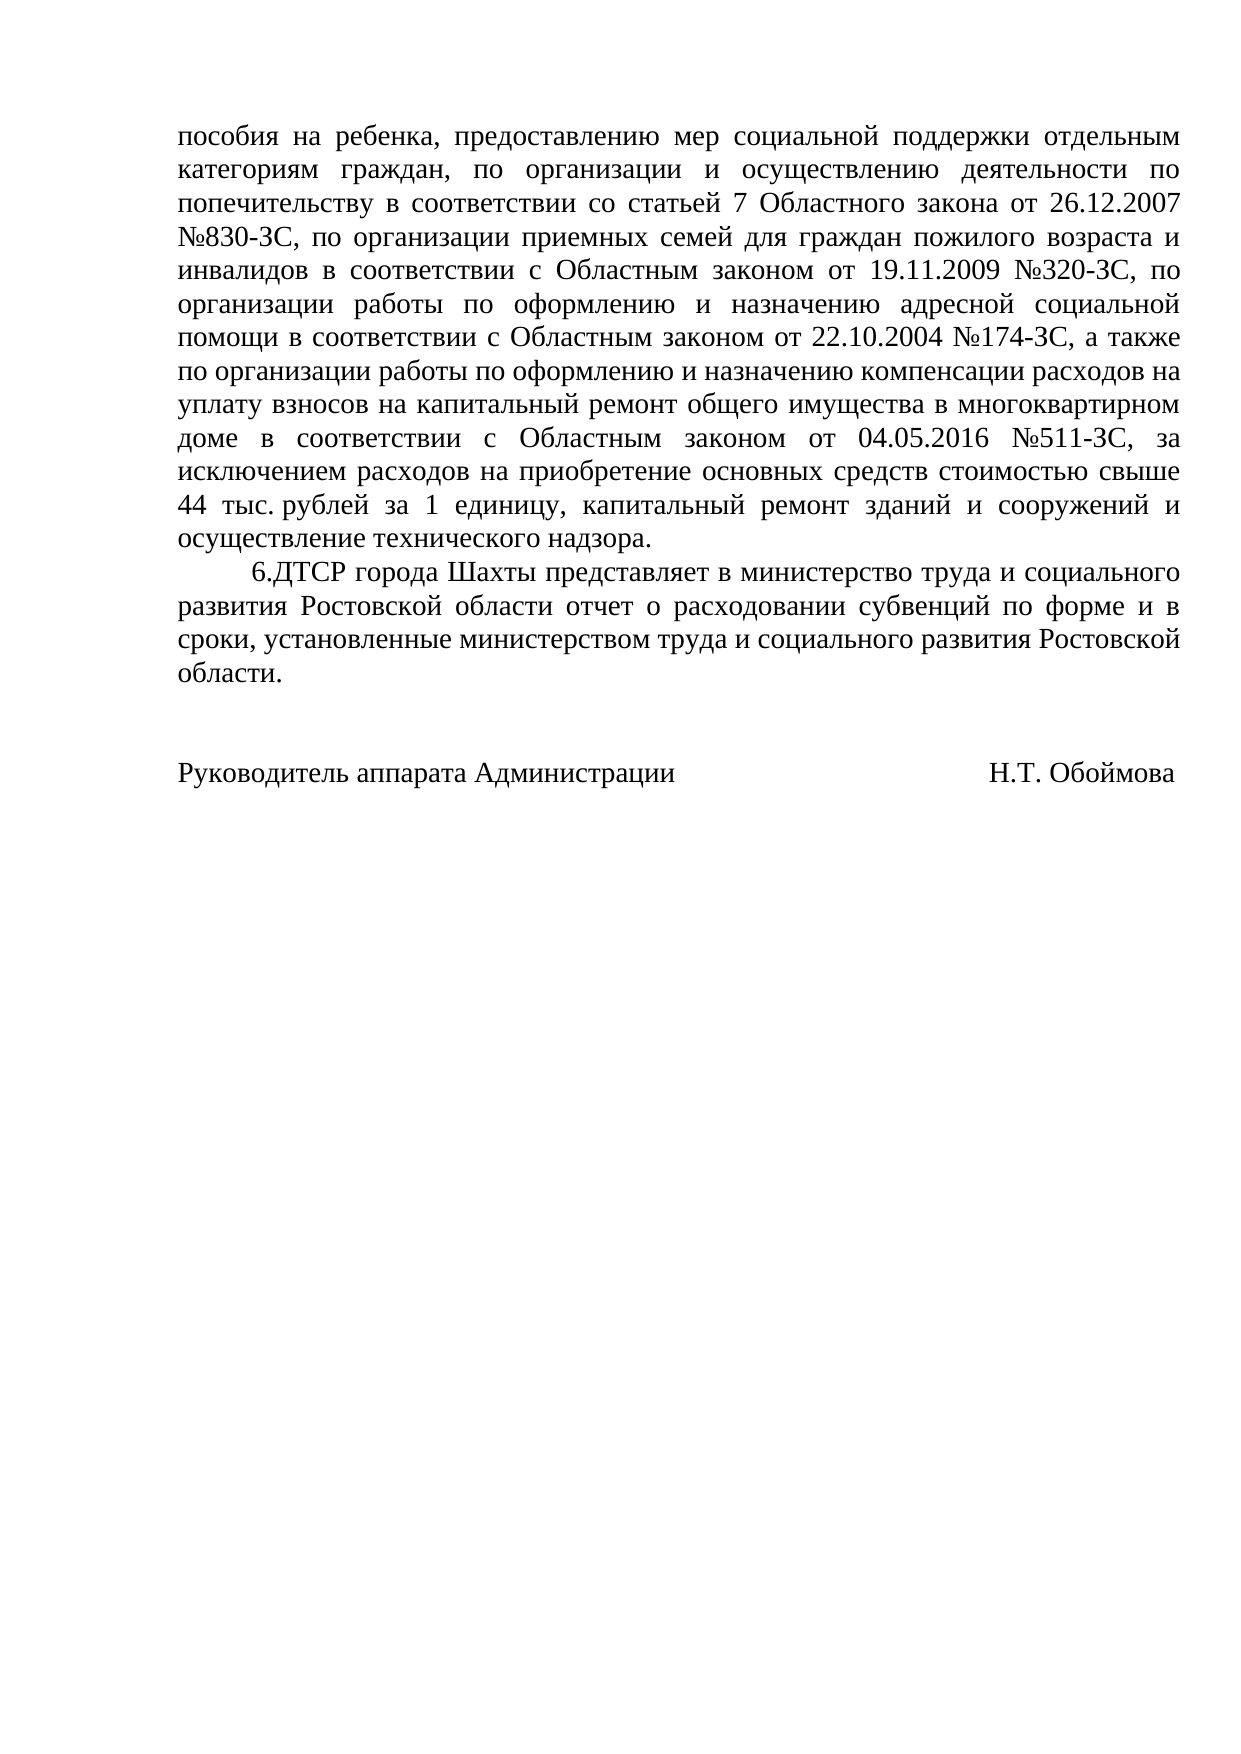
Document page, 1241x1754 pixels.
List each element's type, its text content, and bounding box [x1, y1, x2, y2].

text 6.ДТСР города Шахты представляет в министерство труда и социального развития Ростовской области отчет о расходовании субвенций по форме и в сроки, установленные министерством труда и социального развития Ростовской области. [177, 554, 1181, 688]
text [177, 118, 1181, 554]
text Руководитель аппарата Администрации Н.Т. Обоймова [177, 755, 1181, 789]
